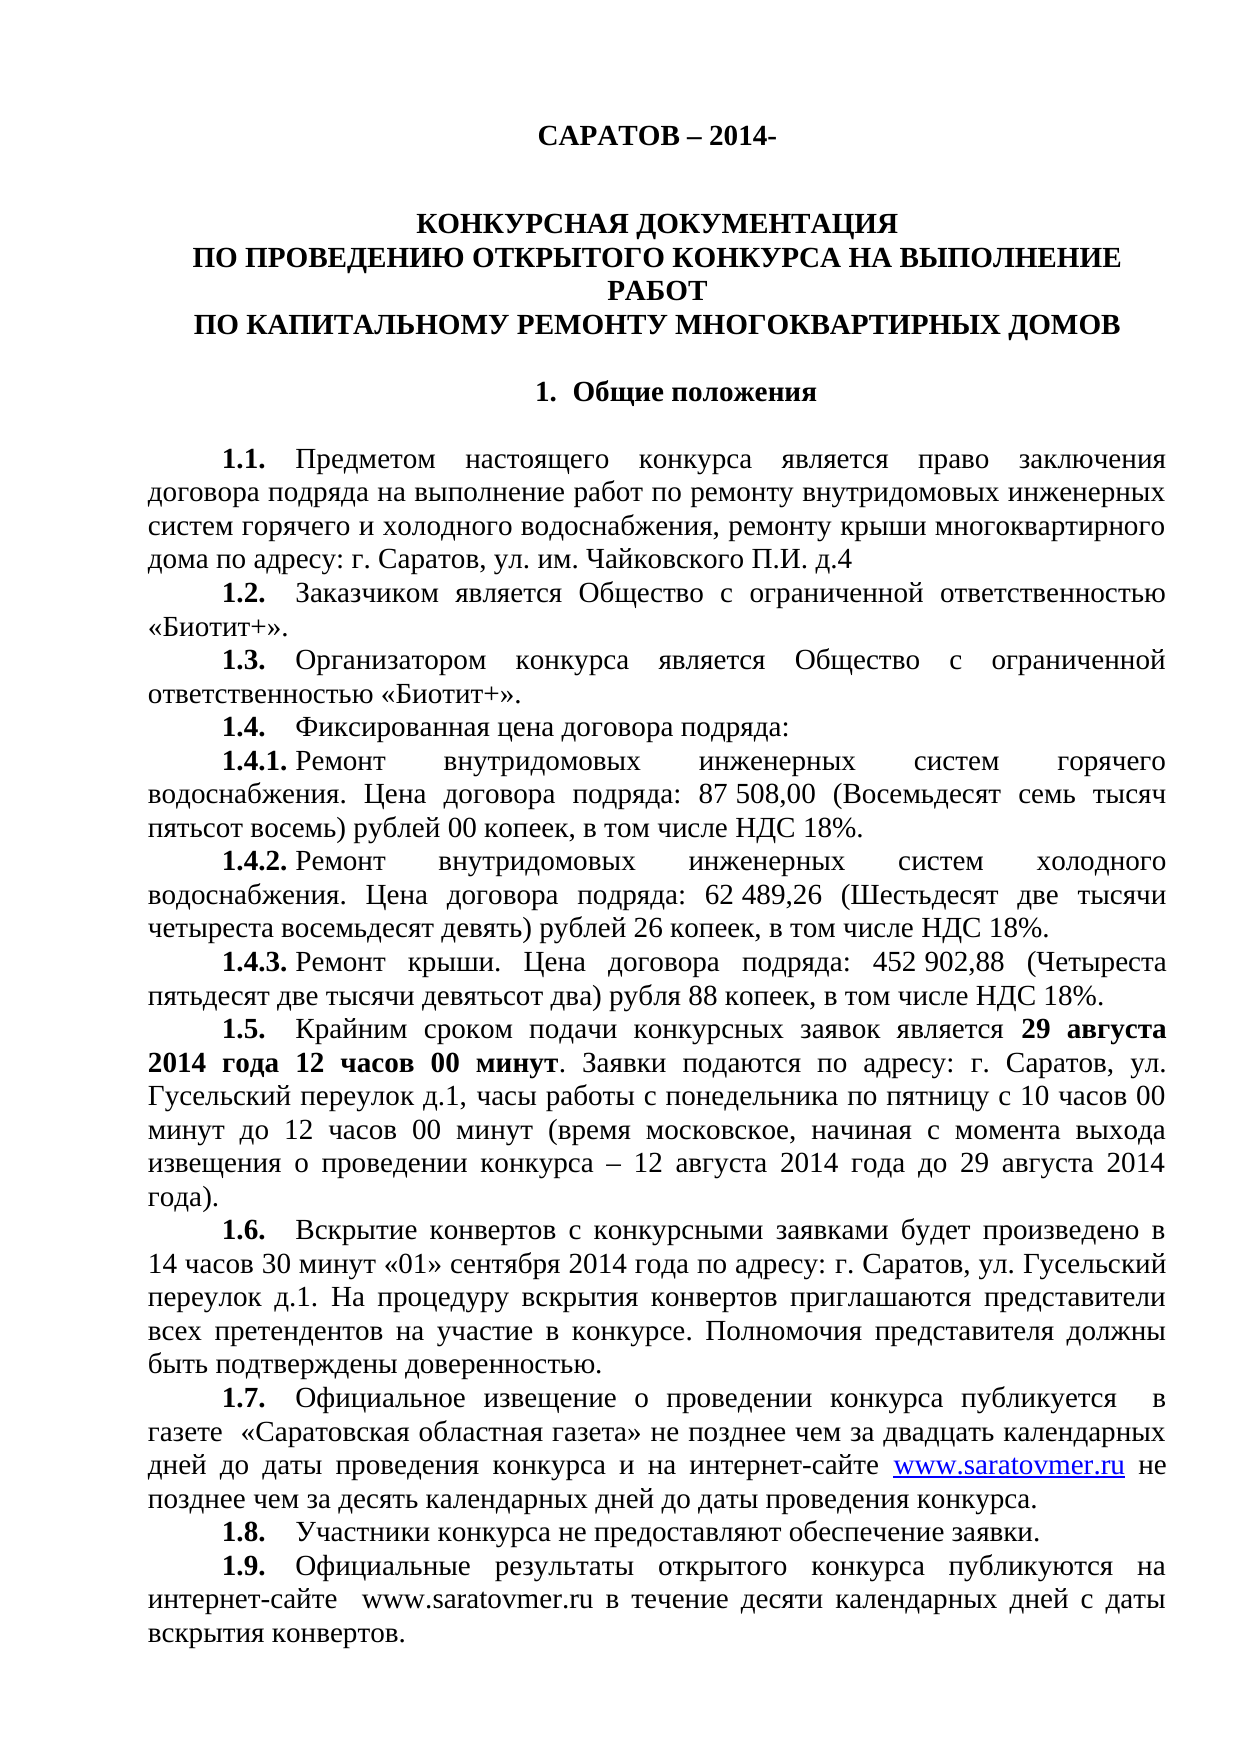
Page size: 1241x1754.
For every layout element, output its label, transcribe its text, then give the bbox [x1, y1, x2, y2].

list Ремонт внутридомовых инженерных систем горячего водоснабжения. Цена договора подряда: 87 508,00 (Восемьдесят семь тысяч пятьсот восемь) рублей 00 копеек, в том числе НДС 18%. [148, 743, 1167, 843]
list Ремонт внутридомовых инженерных систем холодного водоснабжения. Цена договора подряда: 62 489,26 (Шестьдесят две тысячи четыреста восемьдесят девять) рублей 26 копеек, в том числе НДС 18%. [148, 843, 1167, 944]
list Участники конкурса не предоставляют обеспечение заявки. [148, 1514, 1167, 1548]
list Официальные результаты открытого конкурса публикуются на интернет-сайте www.saratovmer.ru в течение десяти календарных дней с даты вскрытия конвертов. [148, 1548, 1167, 1648]
list Заказчиком является Общество с ограниченной ответственностью «Биотит+». [148, 575, 1167, 642]
text Конкурсная документация [148, 206, 1167, 240]
list Официальное извещение о проведении конкурса публикуется в газете «Саратовская областная газета» не позднее чем за двадцать календарных дней до даты проведения конкурса и на интернет-сайте www.saratovmer.ru не позднее чем за десять календарных дней до даты проведения конкурса. [148, 1380, 1167, 1514]
text САРАТОВ – 2014- [148, 118, 1167, 152]
list Организатором конкурса является Общество с ограниченной ответственностью «Биотит+». [148, 642, 1167, 709]
text по капитальному ремонту многоквартирных домов [148, 307, 1167, 340]
list Предметом настоящего конкурса является право заключения договора подряда на выполнение работ по ремонту внутридомовых инженерных систем горячего и холодного водоснабжения, ремонту крыши многоквартирного дома по адресу: г. Саратов, ул. им. Чайковского П.И. д.4 [148, 441, 1167, 575]
list Общие положения [185, 374, 1167, 407]
text по проведению открытого конкурса на выполнение работ [148, 240, 1167, 307]
list Вскрытие конвертов с конкурсными заявками будет произведено в 14 часов 30 минут «01» сентября 2014 года по адресу: г. Саратов, ул. Гусельский переулок д.1. На процедуру вскрытия конвертов приглашаются представители всех претендентов на участие в конкурсе. Полномочия представителя должны быть подтверждены доверенностью. [148, 1212, 1167, 1380]
list Крайним сроком подачи конкурсных заявок является 29 августа 2014 года 12 часов 00 минут. Заявки подаются по адресу: г. Саратов, ул. Гусельский переулок д.1, часы работы с понедельника по пятницу с 10 часов 00 минут до 12 часов 00 минут (время московское, начиная с момента выхода извещения о проведении конкурса – 12 августа 2014 года до 29 августа 2014 года). [148, 1011, 1167, 1212]
list Ремонт крыши. Цена договора подряда: 452 902,88 (Четыреста пятьдесят две тысячи девятьсот два) рубля 88 копеек, в том числе НДС 18%. [148, 944, 1167, 1011]
list Фиксированная цена договора подряда: [148, 709, 1167, 743]
